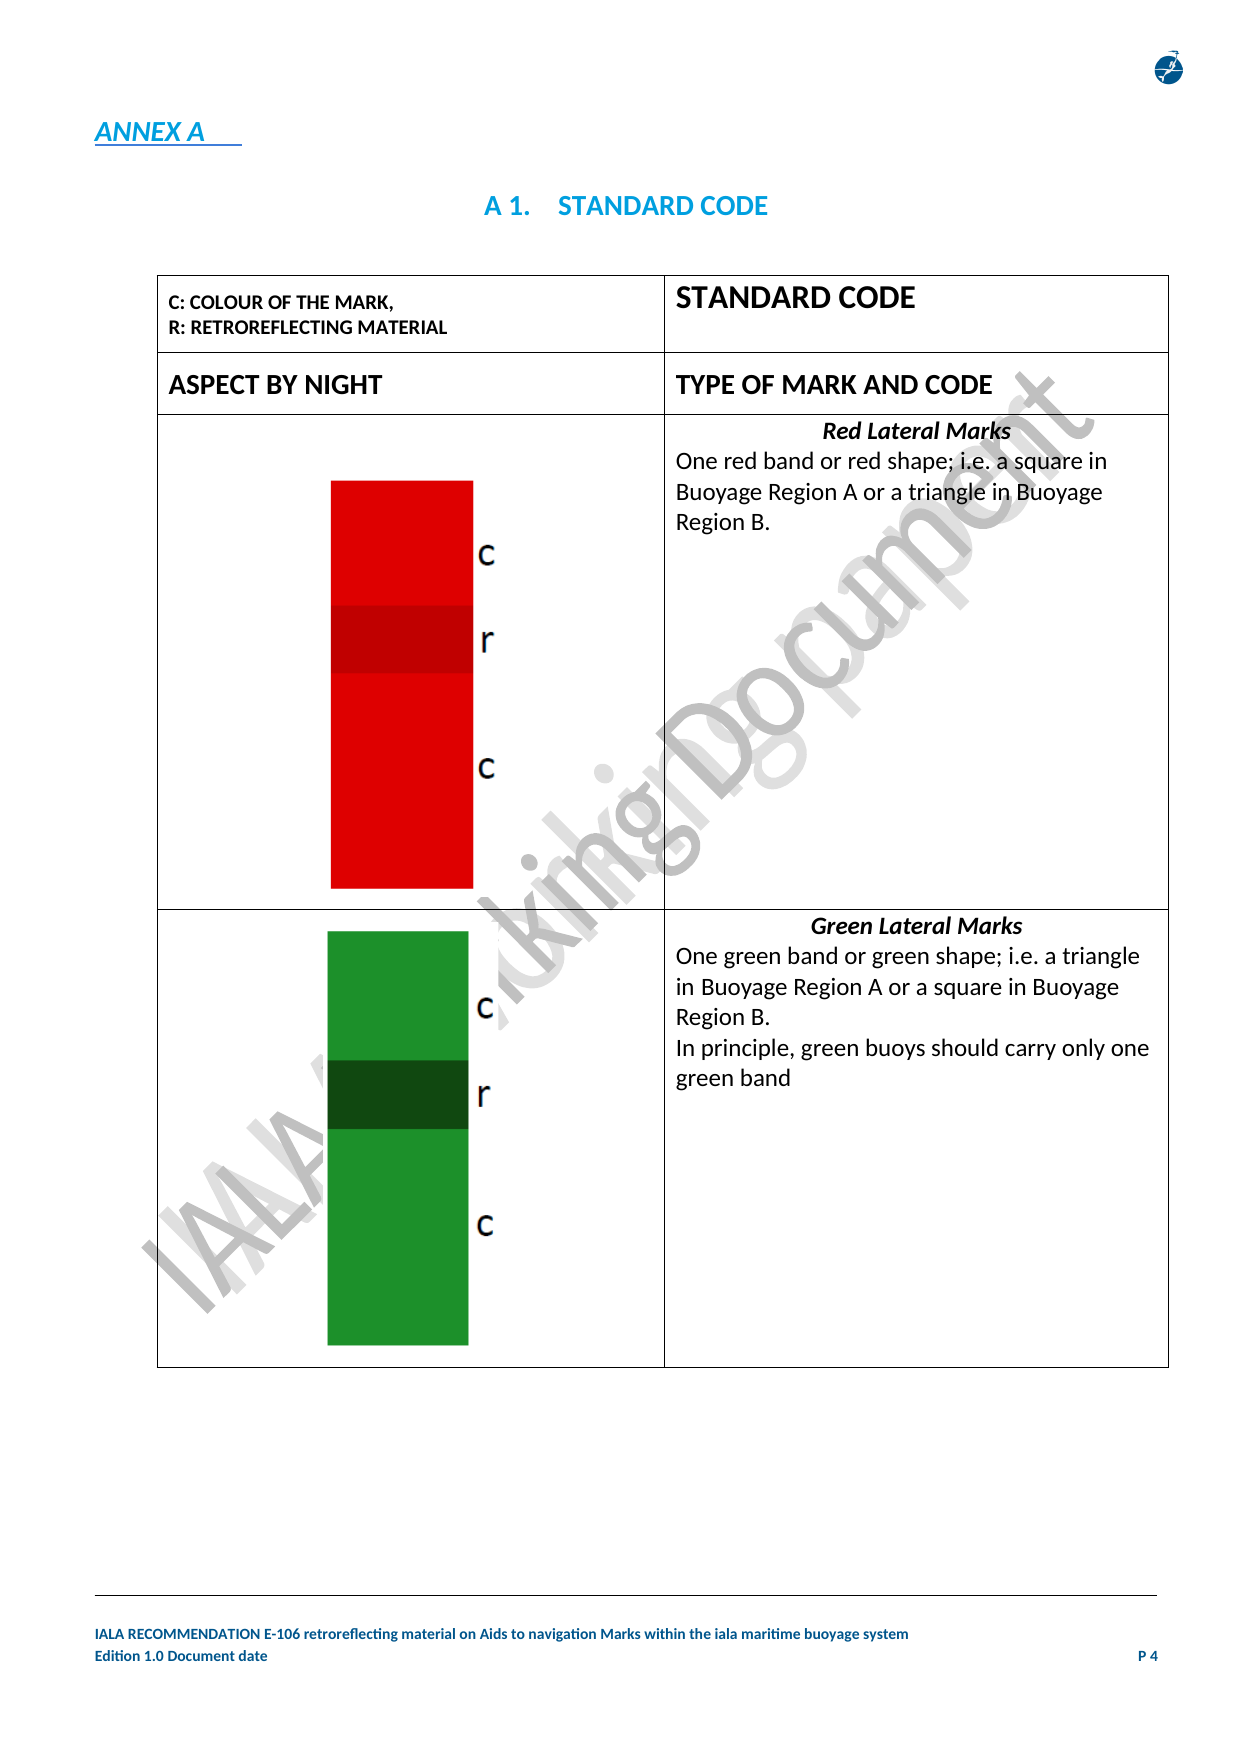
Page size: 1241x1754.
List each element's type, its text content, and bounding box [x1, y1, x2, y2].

text Standard Code [94, 187, 1157, 222]
table_cell Green Lateral Marks One green band or green shape; i.e. a triangle in Buoyage Region A or a square in Buoyage Region B. In principle, green buoys should carry only one green band [665, 910, 1168, 1367]
table_cell Red Lateral Marks One red band or red shape; i.e. a square in Buoyage Region A or a triangle in Buoyage Region B. [665, 415, 1168, 909]
table_header c: Colour of the MARK, r: Retroreflecting material [158, 276, 664, 352]
table_cell Type of Mark and Code [665, 353, 1168, 414]
picture [1123, 0, 1241, 119]
table_header Standard Code [665, 276, 1168, 352]
table_cell [158, 910, 664, 1367]
table_cell [158, 415, 664, 909]
table_cell Aspect by Night [158, 353, 664, 414]
